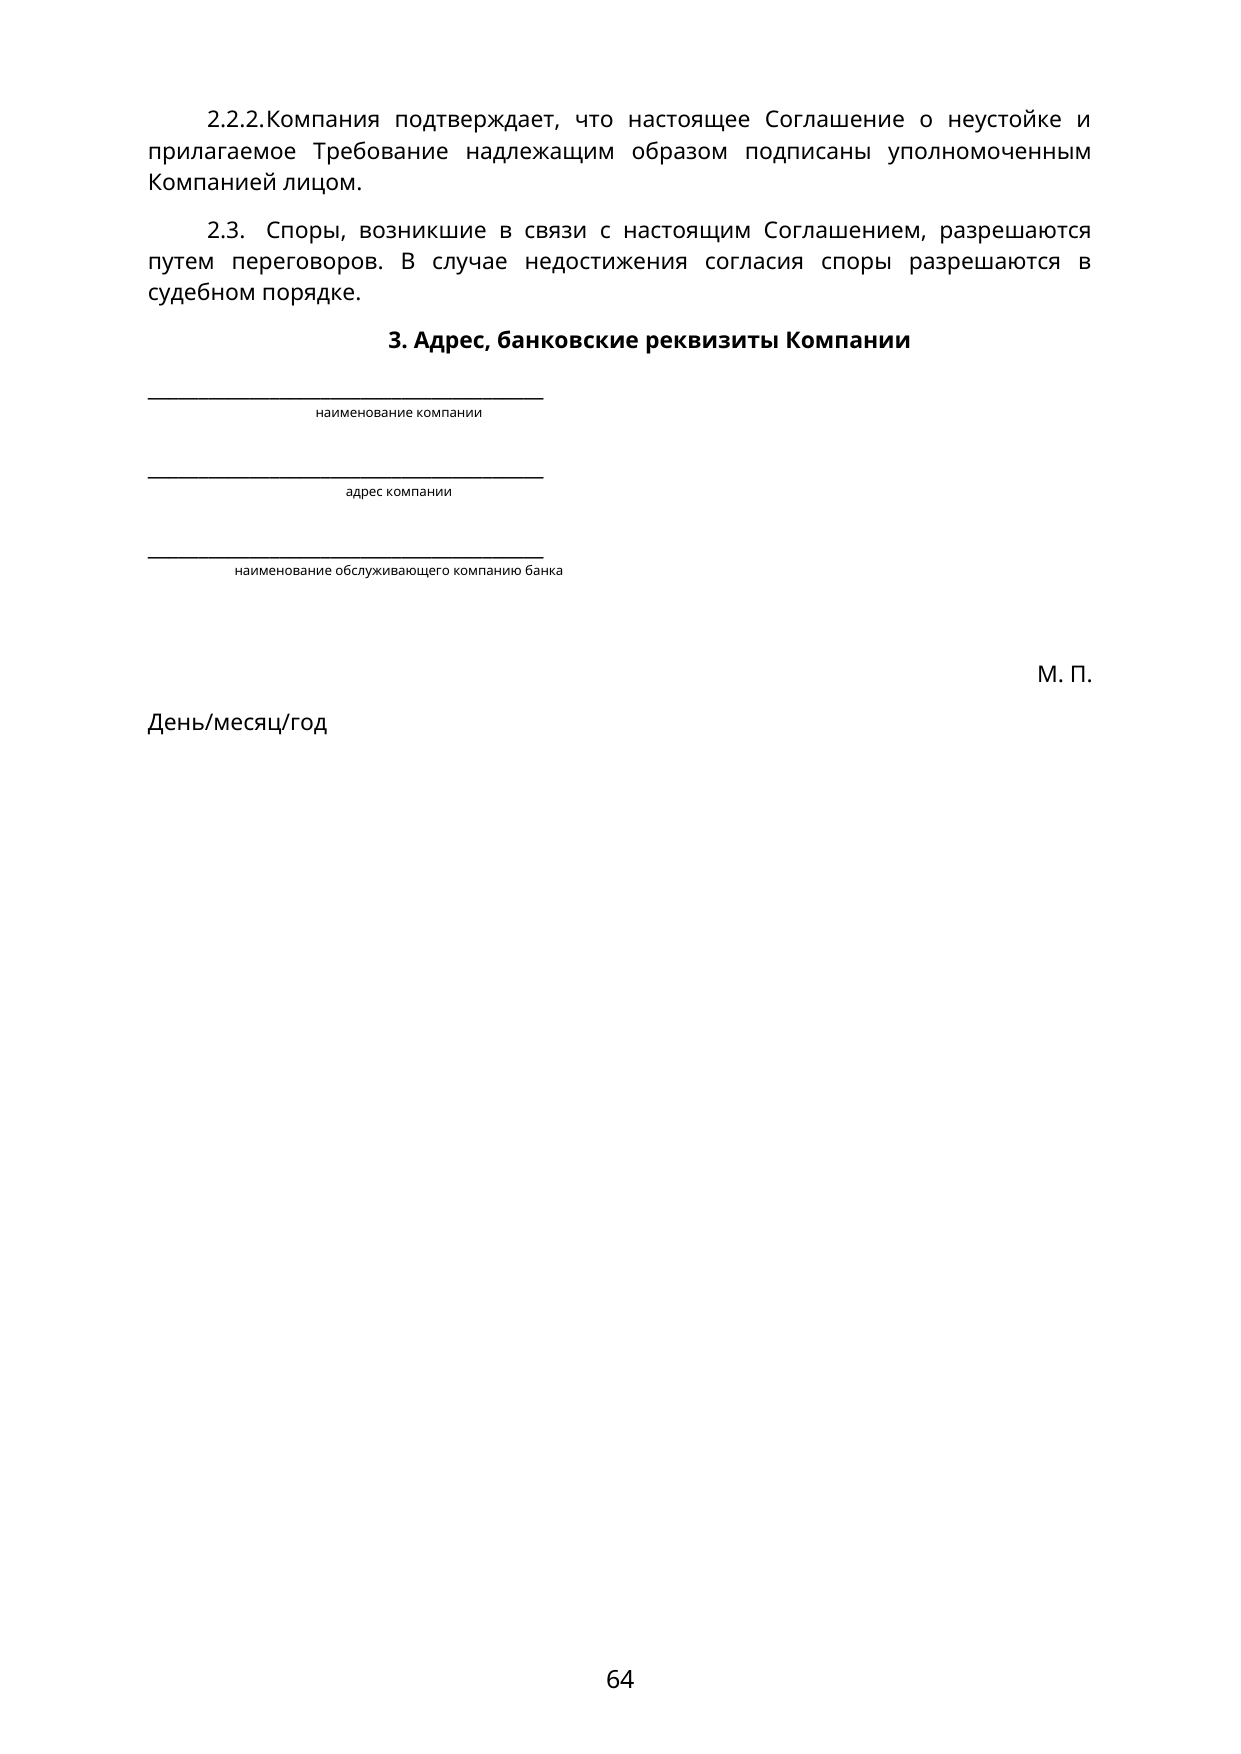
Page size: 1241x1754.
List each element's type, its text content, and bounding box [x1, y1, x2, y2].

text 2.2.2. Компания подтверждает, что настоящее Соглашение о неустойке и прилагаемое Требование надлежащим образом подписаны уполномоченным Компанией лицом. [148, 103, 1092, 197]
text _______________________________________ [148, 451, 1092, 483]
text адрес компании [148, 483, 650, 514]
text 3. Адрес, банковские реквизиты Компании [148, 324, 1092, 356]
text наименование обслуживающего компанию банка [148, 562, 650, 593]
text М. П. [148, 658, 1092, 689]
text День/месяц/год [148, 706, 1092, 737]
text 2.3. Споры, возникшие в связи с настоящим Соглашением, разрешаются путем переговоров. В случае недостижения согласия споры разрешаются в судебном порядке. [148, 214, 1092, 308]
text наименование компании [148, 403, 650, 435]
text _______________________________________ [148, 372, 1092, 403]
text _______________________________________ [148, 531, 1092, 562]
